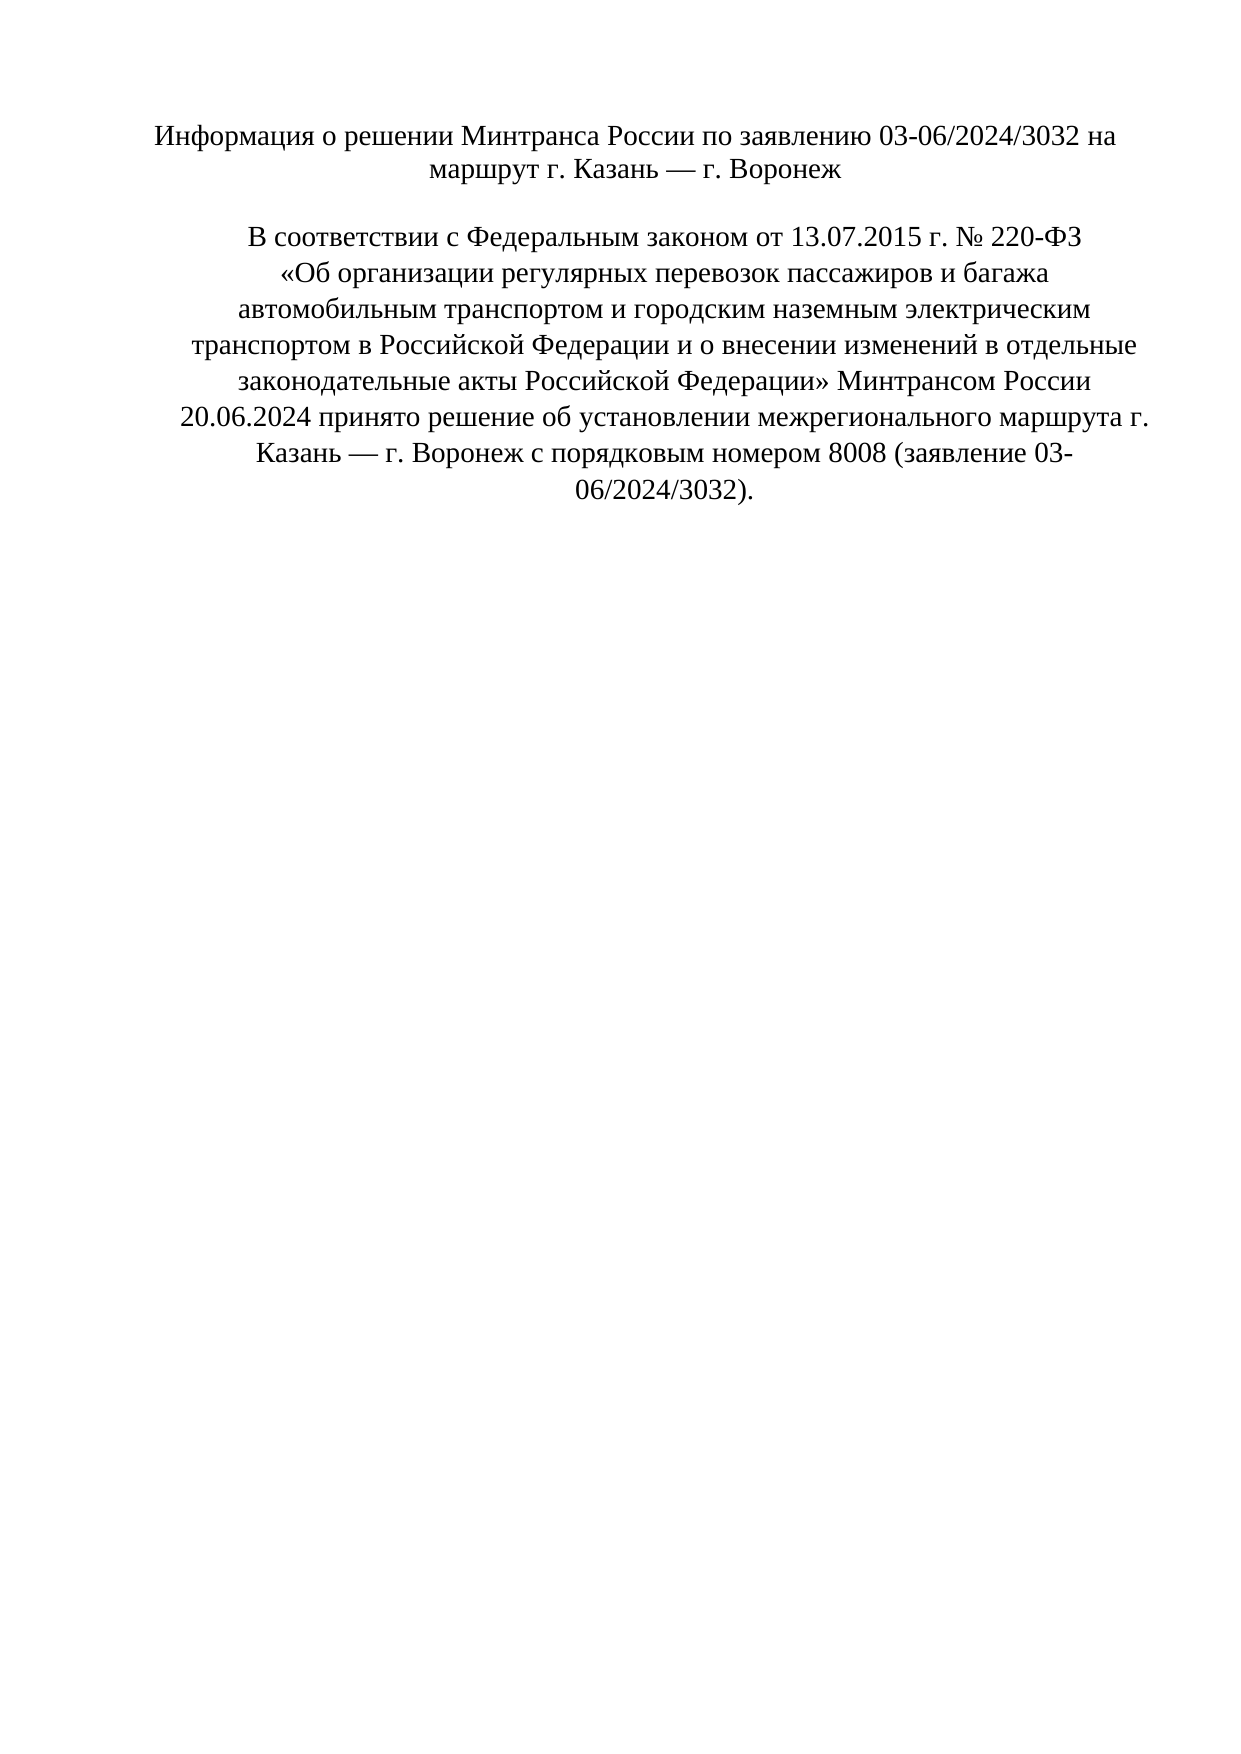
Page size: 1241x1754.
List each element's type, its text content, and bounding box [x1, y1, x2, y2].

text В соответствии с Федеральным законом от 13.07.2015 г. № 220-ФЗ «Об организации регулярных перевозок пассажиров и багажа автомобильным транспортом и городским наземным электрическим транспортом в Российской Федерации и о внесении изменений в отдельные законодательные акты Российской Федерации» Минтрансом России 20.06.2024 принято решение об установлении межрегионального маршрута г. Казань — г. Воронеж с порядковым номером 8008 (заявление 03-06/2024/3032). [177, 219, 1152, 505]
text Информация о решении Минтранса России по заявлению 03-06/2024/3032 на маршрут г. Казань — г. Воронеж [118, 118, 1152, 185]
